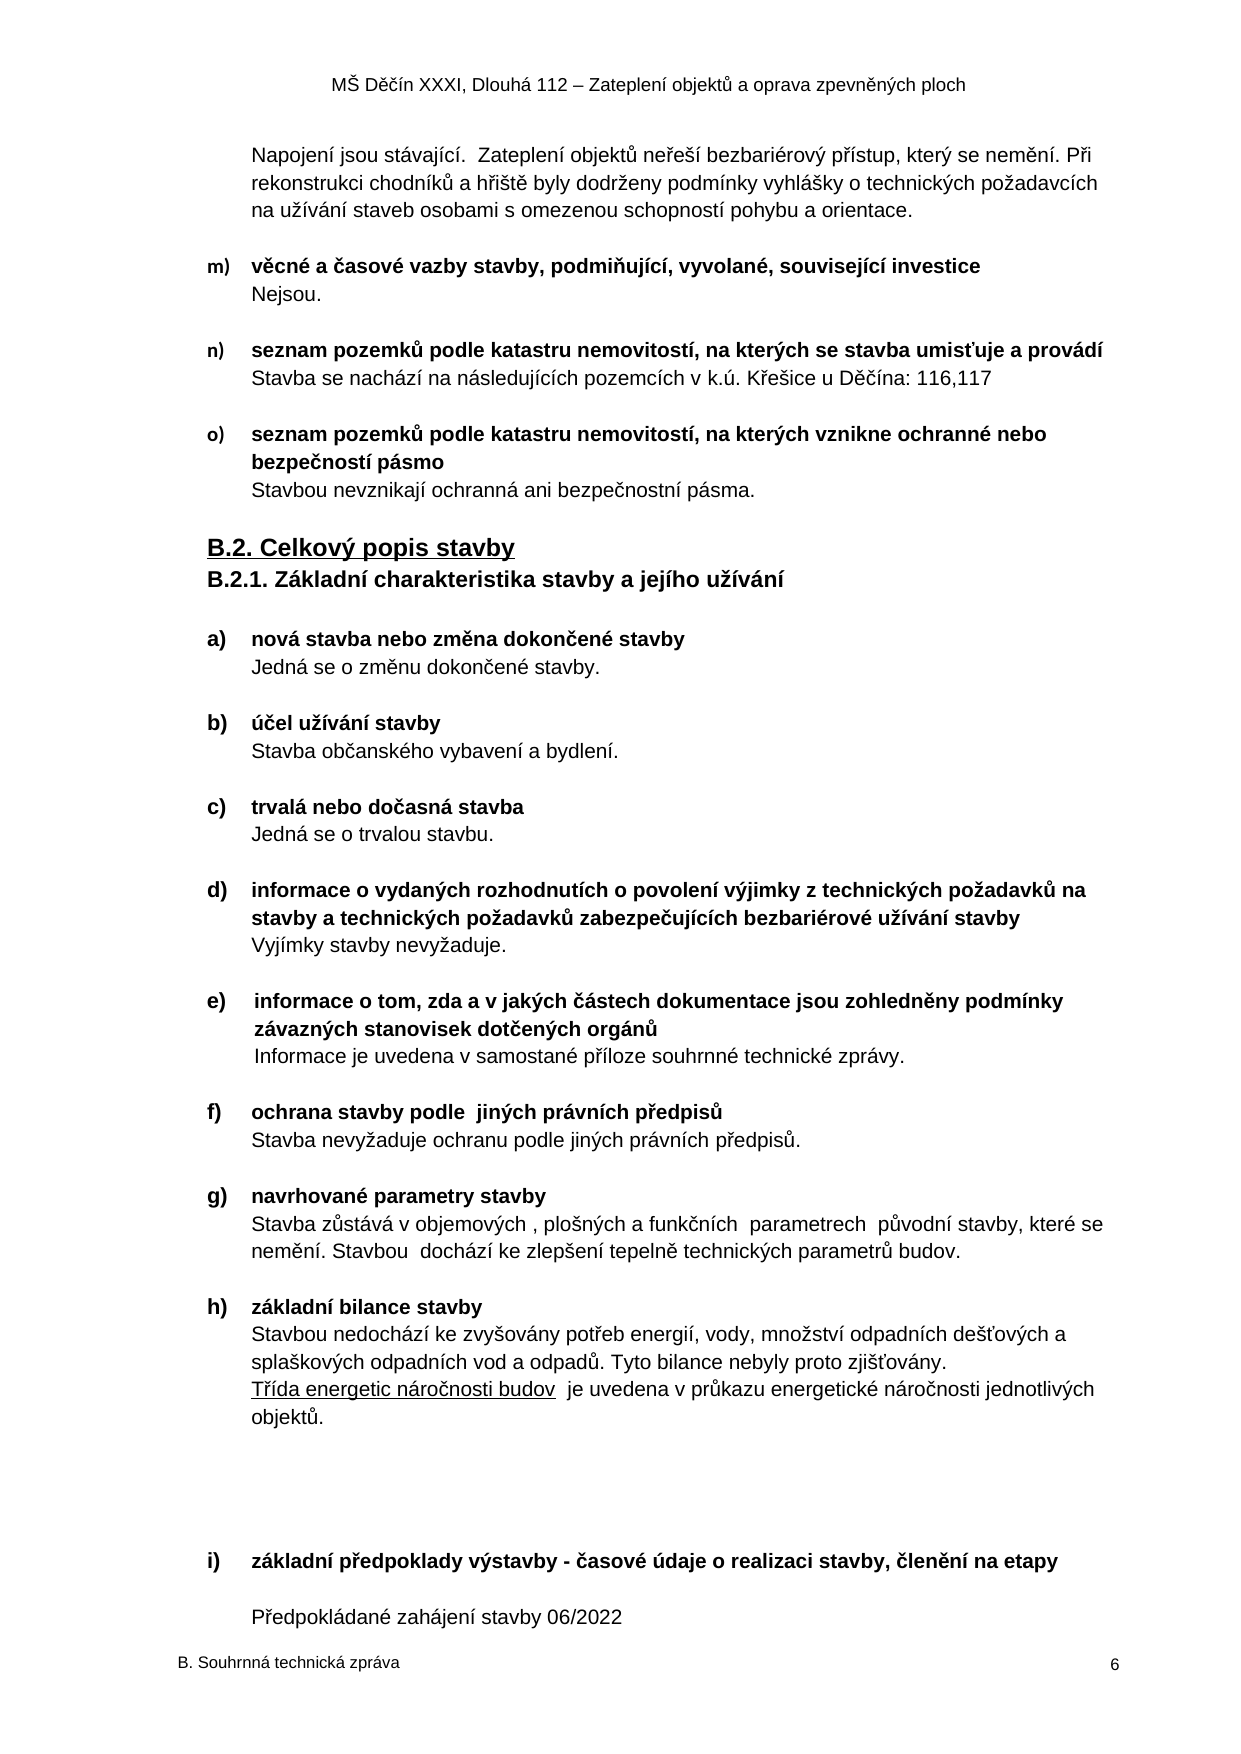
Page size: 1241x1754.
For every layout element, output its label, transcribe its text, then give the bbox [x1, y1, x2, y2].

list trvalá nebo dočasná stavba Jedná se o trvalou stavbu. [207, 793, 1120, 873]
list nová stavba nebo změna dokončené stavby Jedná se o změnu dokončené stavby. [207, 626, 1120, 679]
list ochrana stavby podle jiných právních předpisů Stavba nevyžaduje ochranu podle jiných právních předpisů. [207, 1099, 1120, 1152]
list věcné a časové vazby stavby, podmiňující, vyvolané, související investice Nejsou. [207, 253, 1120, 306]
text B.2. Celkový popis stavby [207, 533, 1120, 561]
list informace o vydaných rozhodnutích o povolení výjimky z technických požadavků na stavby a technických požadavků zabezpečujících bezbariérové užívání stavby Vyjímky stavby nevyžaduje. [207, 877, 1120, 984]
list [207, 143, 1120, 250]
text B.2.1. Základní charakteristika stavby a jejího užívání [207, 566, 1120, 592]
list základní předpoklady výstavby - časové údaje o realizaci stavby, členění na etapy [207, 1548, 1120, 1573]
list seznam pozemků podle katastru nemovitostí, na kterých se stavba umisťuje a provádí Stavba se nachází na následujících pozemcích v k.ú. Křešice u Děčína: 116,117 [207, 337, 1120, 390]
list účel užívání stavby Stavba občanského vybavení a bydlení. [207, 710, 1120, 762]
list seznam pozemků podle katastru nemovitostí, na kterých vznikne ochranné nebo bezpečností pásmo Stavbou nevznikají ochranná ani bezpečnostní pásma. [207, 421, 1120, 502]
list informace o tom, zda a v jakých částech dokumentace jsou zohledněny podmínky závazných stanovisek dotčených orgánů Informace je uvedena v samostané příloze souhrnné technické zprávy. [207, 988, 1120, 1095]
list navrhované parametry stavby Stavba zůstává v objemových , plošných a funkčních parametrech původní stavby, které se nemění. Stavbou dochází ke zlepšení tepelně technických parametrů budov. [207, 1183, 1120, 1290]
list základní bilance stavby Stavbou nedochází ke zvyšovány potřeb energií, vody, množství odpadních dešťových a splaškových odpadních vod a odpadů. Tyto bilance nebyly proto zjišťovány. Třída energetic náročnosti budov je uvedena v průkazu energetické náročnosti jednotlivých objektů. [207, 1293, 1120, 1429]
text Předpokládané zahájení stavby 06/2022 [251, 1604, 1120, 1628]
